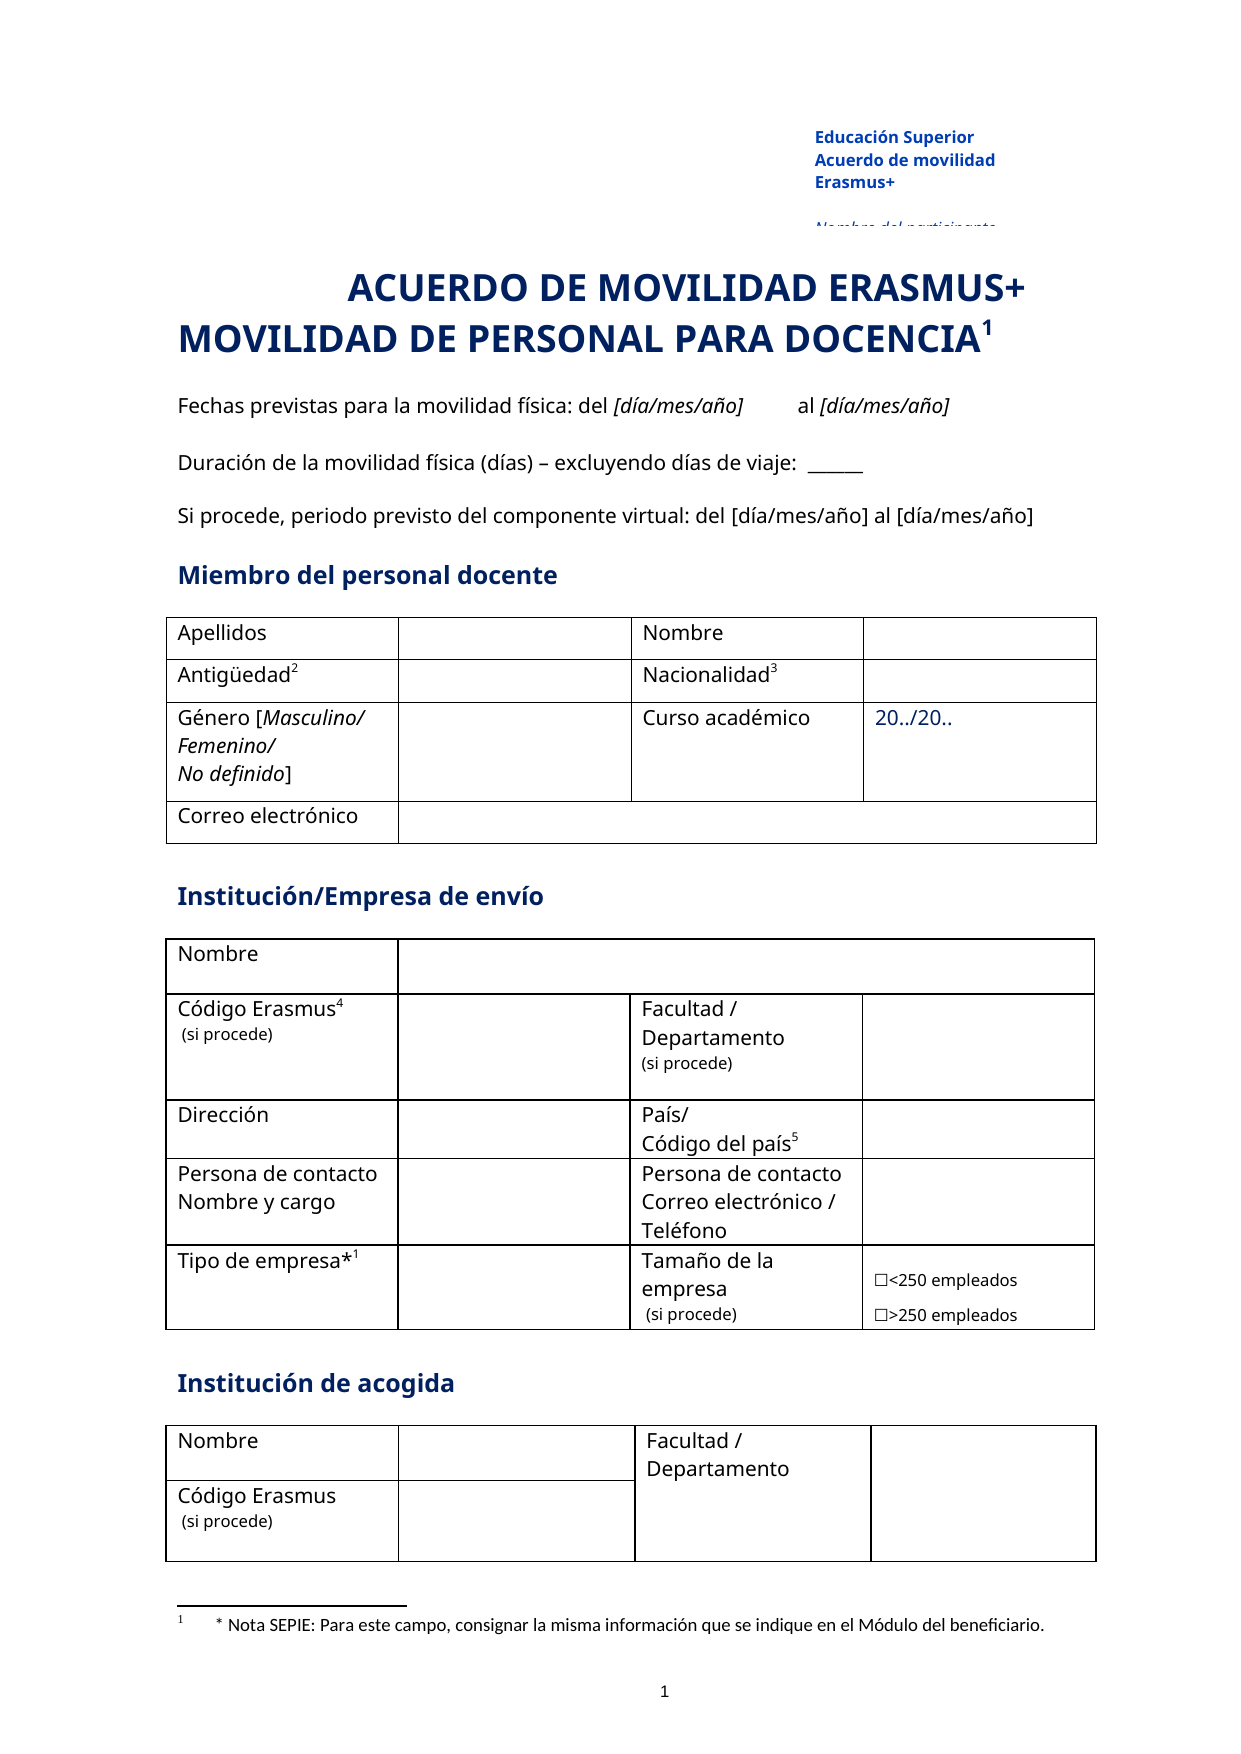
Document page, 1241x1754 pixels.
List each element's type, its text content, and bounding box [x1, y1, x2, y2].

table_cell [399, 703, 631, 801]
table_cell [399, 1481, 634, 1561]
table_cell [399, 660, 631, 702]
text Institución de acogida [177, 1366, 1196, 1399]
table_header [399, 618, 631, 659]
table_header Nombre [632, 618, 863, 659]
table_cell [863, 1159, 1094, 1244]
table_cell Tamaño de la empresa (si procede) [631, 1246, 862, 1329]
table_header Facultad / Departamento [636, 1426, 870, 1561]
table_header [399, 1426, 634, 1479]
table_cell [399, 1246, 629, 1329]
text Si procede, periodo previsto del componente virtual: del [día/mes/año] al [día/mes/año] [177, 501, 1092, 529]
table_cell [863, 1101, 1094, 1157]
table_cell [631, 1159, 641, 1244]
table_header [864, 618, 1096, 659]
table_cell Correo electrónico [167, 802, 398, 842]
text ACUERDO DE MOVILIDAD ERASMUS+ [177, 261, 1196, 312]
table_cell <250 empleados >250 empleados [863, 1246, 1094, 1329]
table_header [399, 940, 1094, 993]
text Duración de la movilidad física (días) – excluyendo días de viaje: ______ [177, 448, 1092, 501]
text Fechas previstas para la movilidad física: del [día/mes/año] al [día/mes/año] [177, 391, 1092, 420]
table_cell Persona de contacto Nombre y cargo [167, 1159, 397, 1244]
table_cell Antigüedad [167, 660, 398, 702]
table_cell Curso académico [632, 703, 863, 801]
table_cell [399, 1101, 629, 1157]
table_cell Nacionalidad [632, 660, 863, 702]
table_cell Dirección [167, 1101, 397, 1157]
table_header Nombre [167, 940, 397, 993]
text Miembro del personal docente [177, 558, 1196, 592]
table_cell [399, 1159, 629, 1244]
text MOVILIDAD DE PERSONAL PARA DOCENCIA [177, 312, 1196, 363]
table_cell Género [Masculino/ Femenino/ No definido] [167, 703, 398, 801]
text Institución/Empresa de envío [177, 879, 1196, 913]
table_header [872, 1426, 1095, 1561]
table_cell [399, 995, 629, 1099]
table_cell 20../20.. [864, 703, 1096, 801]
table_cell Facultad / Departamento (si procede) [631, 995, 862, 1099]
table_cell [863, 995, 1094, 1099]
table_header Apellidos [167, 618, 398, 659]
table_cell [399, 802, 1096, 842]
table_cell Código Erasmus (si procede) [167, 995, 397, 1099]
table_header Nombre [167, 1426, 398, 1479]
table_cell Tipo de empresa* [167, 1246, 397, 1329]
table_cell [864, 660, 1096, 702]
